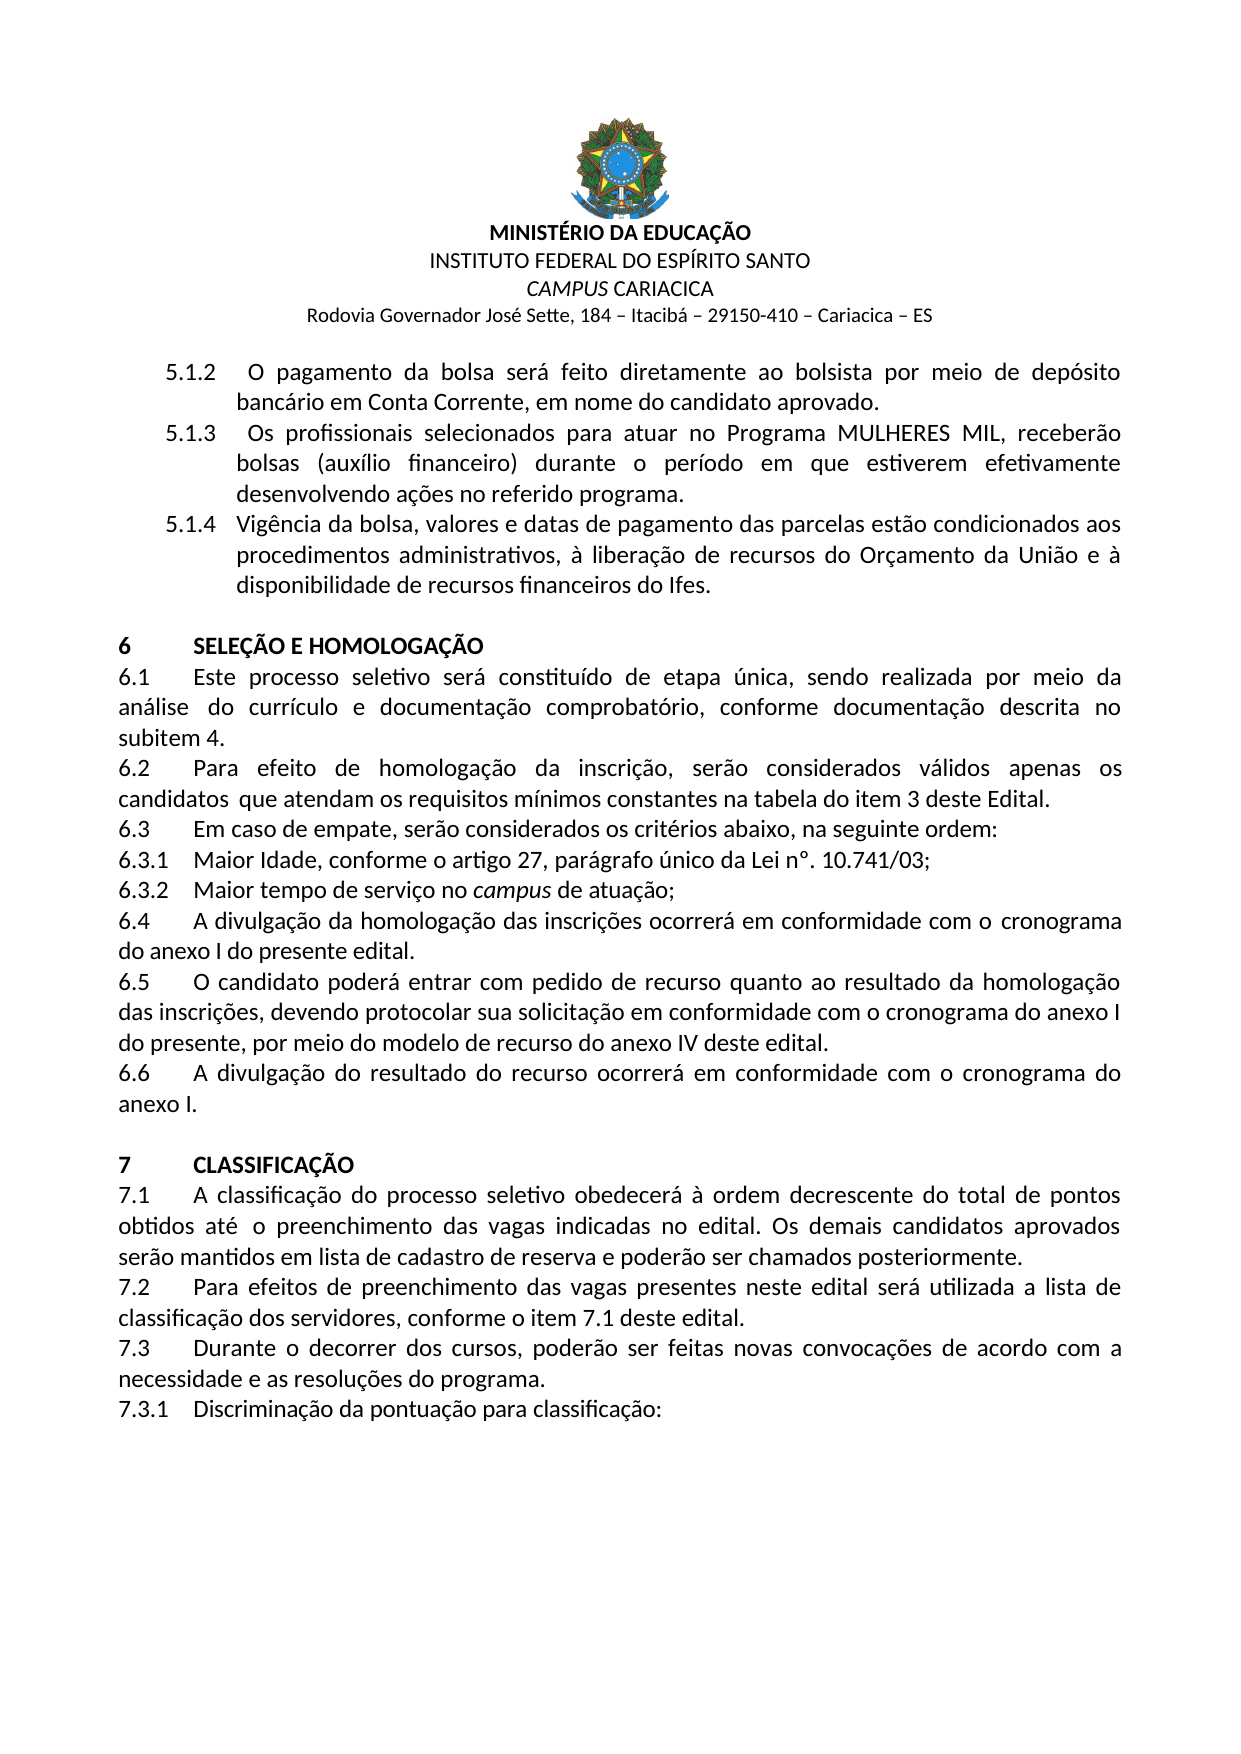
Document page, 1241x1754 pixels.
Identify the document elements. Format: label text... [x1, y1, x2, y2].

list Discriminação da pontuação para classificação: [118, 1393, 1122, 1424]
list A divulgação da homologação das inscrições ocorrerá em conformidade com o cronograma do anexo I do presente edital. [118, 905, 1122, 966]
list Vigência da bolsa, valores e datas de pagamento das parcelas estão condicionados aos procedimentos administrativos, à liberação de recursos do Orçamento da União e à disponibilidade de recursos financeiros do Ifes. [165, 508, 1122, 600]
list O candidato poderá entrar com pedido de recurso quanto ao resultado da homologação das inscrições, devendo protocolar sua solicitação em conformidade com o cronograma do anexo I do presente, por meio do modelo de recurso do anexo IV deste edital. [118, 966, 1122, 1058]
list SELEÇÃO E HOMOLOGAÇÃO [118, 630, 1122, 661]
picture [571, 118, 669, 219]
list Em caso de empate, serão considerados os critérios abaixo, na seguinte ordem: [118, 813, 1122, 844]
list CLASSIFICAÇÃO [118, 1149, 1122, 1180]
list Os profissionais selecionados para atuar no Programa MULHERES MIL, receberão bolsas (auxílio financeiro) durante o período em que estiverem efetivamente desenvolvendo ações no referido programa. [165, 417, 1122, 508]
list Para efeito de homologação da inscrição, serão considerados válidos apenas os candidatos que atendam os requisitos mínimos constantes na tabela do item 3 deste Edital. [118, 752, 1122, 813]
list Maior tempo de serviço no campus de atuação; [118, 874, 1122, 905]
list Este processo seletivo será constituído de etapa única, sendo realizada por meio da análise do currículo e documentação comprobatório, conforme documentação descrita no subitem 4. [118, 661, 1122, 752]
list Maior Idade, conforme o artigo 27, parágrafo único da Lei nº. 10.741/03; [118, 844, 1122, 874]
list Durante o decorrer dos cursos, poderão ser feitas novas convocações de acordo com a necessidade e as resoluções do programa. [118, 1332, 1122, 1393]
list Para efeitos de preenchimento das vagas presentes neste edital será utilizada a lista de classificação dos servidores, conforme o item 7.1 deste edital. [118, 1271, 1122, 1332]
list A classificação do processo seletivo obedecerá à ordem decrescente do total de pontos obtidos até o preenchimento das vagas indicadas no edital. Os demais candidatos aprovados serão mantidos em lista de cadastro de reserva e poderão ser chamados posteriormente. [118, 1180, 1122, 1271]
list A divulgação do resultado do recurso ocorrerá em conformidade com o cronograma do anexo I. [118, 1058, 1122, 1119]
list O pagamento da bolsa será feito diretamente ao bolsista por meio de depósito bancário em Conta Corrente, em nome do candidato aprovado. [165, 356, 1122, 417]
